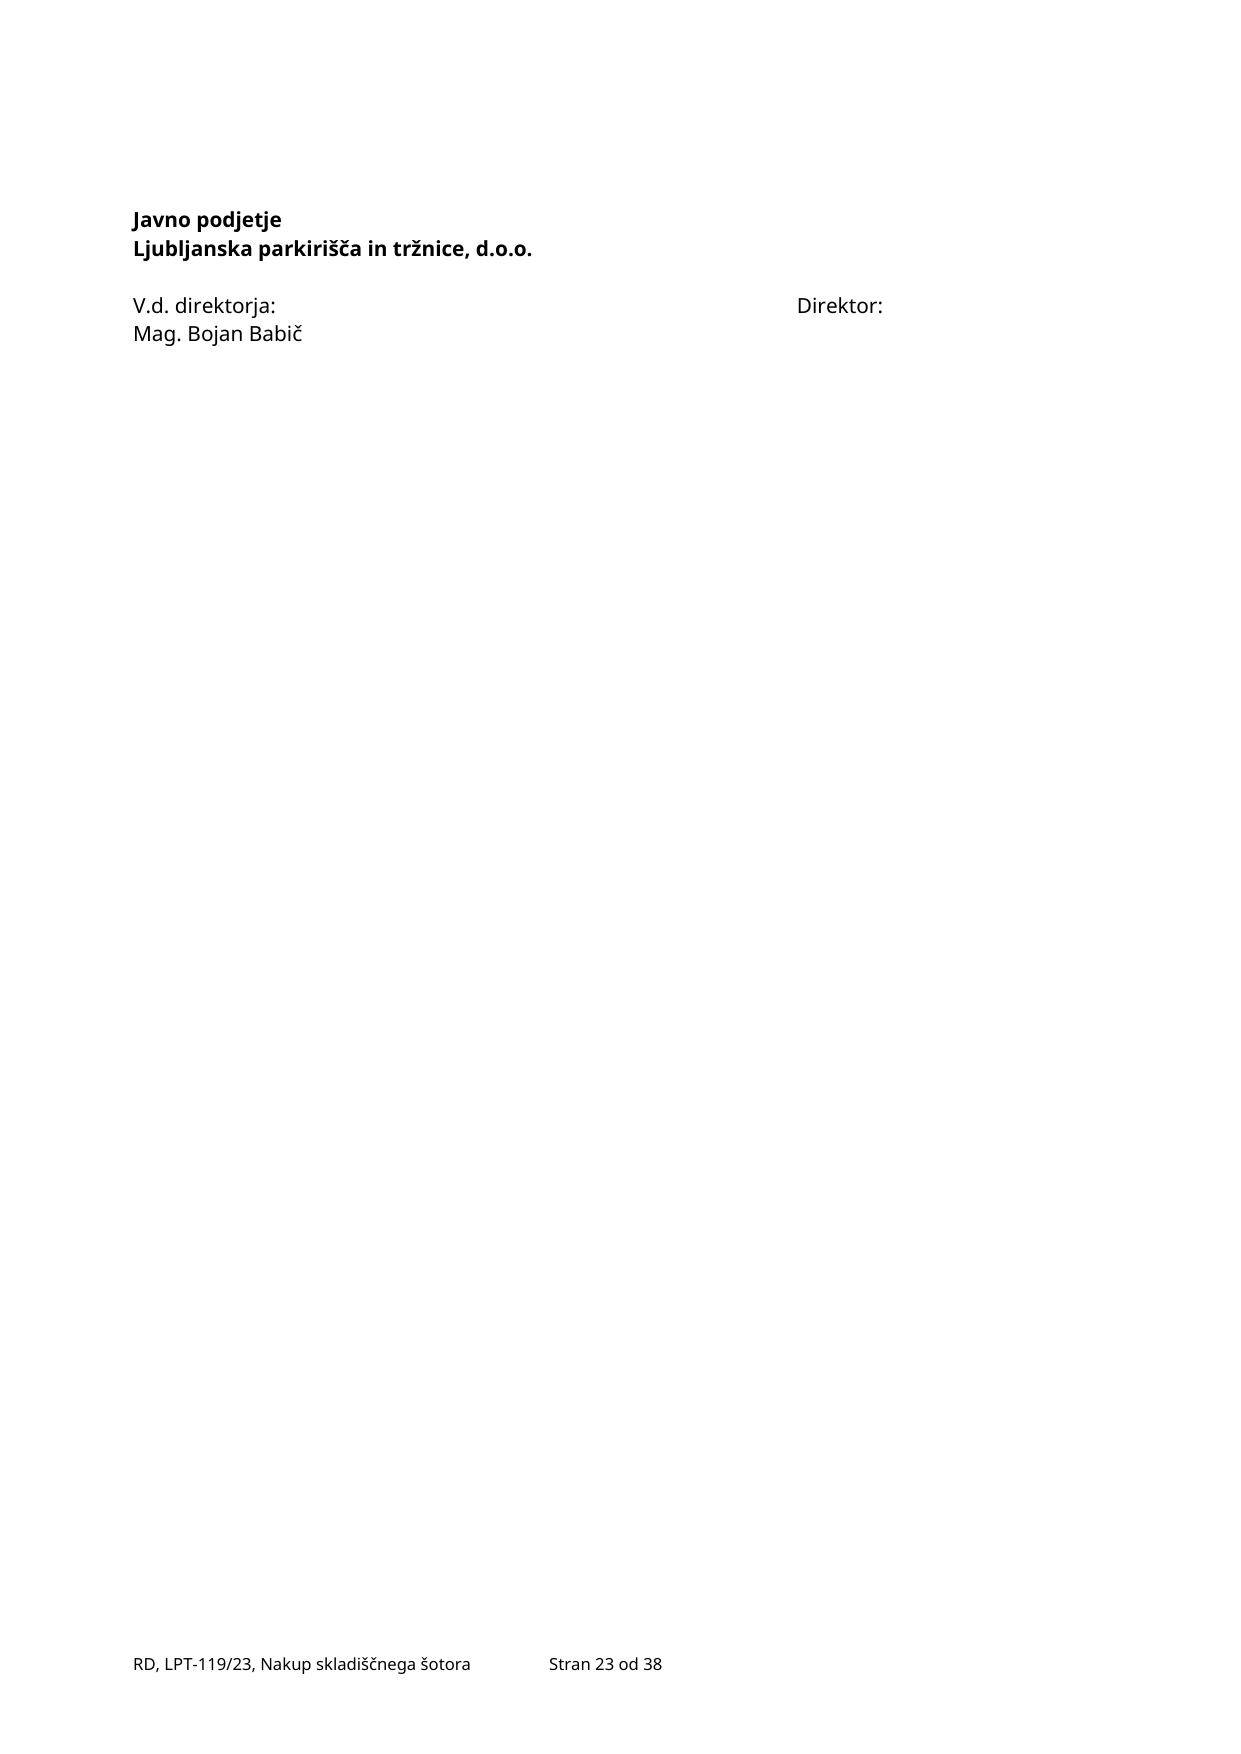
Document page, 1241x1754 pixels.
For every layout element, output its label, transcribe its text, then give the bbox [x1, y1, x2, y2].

text V.d. direktorja: Direktor: [133, 291, 1107, 319]
text Javno podjetje [133, 206, 1107, 234]
text Mag. Bojan Babič [133, 319, 1107, 348]
text Ljubljanska parkirišča in tržnice, d.o.o. [133, 234, 1107, 262]
